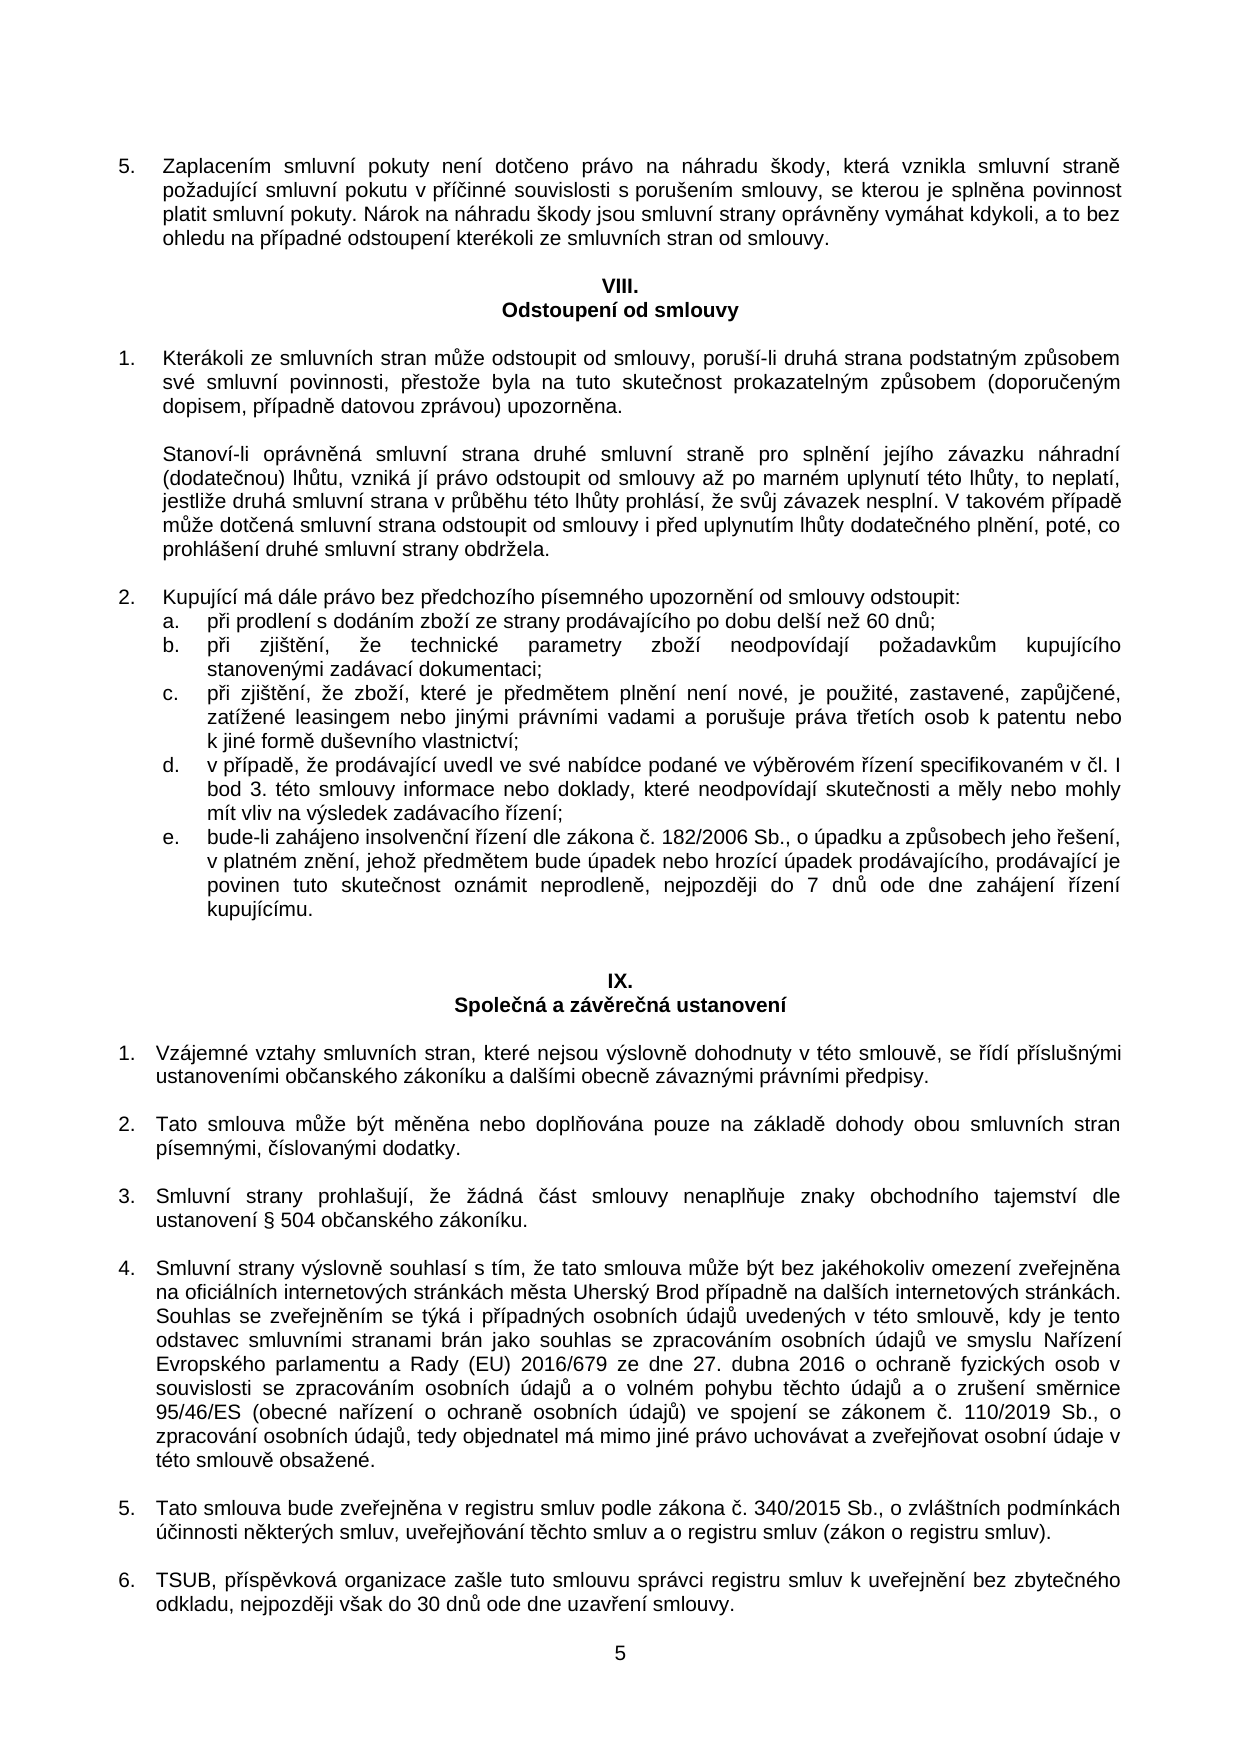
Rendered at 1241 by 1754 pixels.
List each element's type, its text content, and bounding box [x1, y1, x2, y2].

list Tato smlouva může být měněna nebo doplňována pouze na základě dohody obou smluvních stran písemnými, číslovanými dodatky. [118, 1112, 1122, 1160]
text Odstoupení od smlouvy [118, 298, 1122, 322]
list Kterákoli ze smluvních stran může odstoupit od smlouvy, poruší-li druhá strana podstatným způsobem své smluvní povinnosti, přestože byla na tuto skutečnost prokazatelným způsobem (doporučeným dopisem, případně datovou zprávou) upozorněna. [118, 346, 1122, 417]
text Stanoví-li oprávněná smluvní strana druhé smluvní straně pro splnění jejího závazku náhradní (dodatečnou) lhůtu, vzniká jí právo odstoupit od smlouvy až po marném uplynutí této lhůty, to neplatí, jestliže druhá smluvní strana v průběhu této lhůty prohlásí, že svůj závazek nesplní. V takovém případě může dotčená smluvní strana odstoupit od smlouvy i před uplynutím lhůty dodatečného plnění, poté, co prohlášení druhé smluvní strany obdržela. [162, 441, 1122, 561]
list při zjištění, že technické parametry zboží neodpovídají požadavkům kupujícího stanovenými zadávací dokumentaci; [162, 633, 1122, 681]
subtitle Smluvní strany výslovně souhlasí s tím, že tato smlouva může být bez jakéhokoliv omezení zveřejněna na oficiálních internetových stránkách města Uherský Brod případně na dalších internetových stránkách. Souhlas se zveřejněním se týká i případných osobních údajů uvedených v této smlouvě, kdy je tento odstavec smluvními stranami brán jako souhlas se zpracováním osobních údajů ve smyslu Nařízení Evropského parlamentu a Rady (EU) 2016/679 ze dne 27. dubna 2016 o ochraně fyzických osob v souvislosti se zpracováním osobních údajů a o volném pohybu těchto údajů a o zrušení směrnice 95/46/ES (obecné nařízení o ochraně osobních údajů) ve spojení se zákonem č. 110/2019 Sb., o zpracování osobních údajů, tedy objednatel má mimo jiné právo uchovávat a zveřejňovat osobní údaje v této smlouvě obsažené. [118, 1256, 1122, 1472]
list při zjištění, že zboží, které je předmětem plnění není nové, je použité, zastavené, zapůjčené, zatížené leasingem nebo jinými právními vadami a porušuje práva třetích osob k patentu nebo k jiné formě duševního vlastnictví; [162, 681, 1122, 753]
subtitle Smluvní strany prohlašují, že žádná část smlouvy nenaplňuje znaky obchodního tajemství dle ustanovení § 504 občanského zákoníku. [118, 1184, 1122, 1232]
list při prodlení s dodáním zboží ze strany prodávajícího po dobu delší než 60 dnů; [162, 609, 1122, 633]
subtitle Tato smlouva bude zveřejněna v registru smluv podle zákona č. 340/2015 Sb., o zvláštních podmínkách účinnosti některých smluv, uveřejňování těchto smluv a o registru smluv (zákon o registru smluv). [118, 1496, 1122, 1543]
subtitle TSUB, příspěvková organizace zašle tuto smlouvu správci registru smluv k uveřejnění bez zbytečného odkladu, nejpozději však do 30 dnů ode dne uzavření smlouvy. [118, 1567, 1122, 1615]
list Kupující má dále právo bez předchozího písemného upozornění od smlouvy odstoupit: [118, 585, 1122, 609]
list Vzájemné vztahy smluvních stran, které nejsou výslovně dohodnuty v této smlouvě, se řídí příslušnými ustanoveními občanského zákoníku a dalšími obecně závaznými právními předpisy. [118, 1040, 1122, 1088]
text Společná a závěrečná ustanovení [118, 992, 1122, 1016]
text IX. [118, 968, 1122, 992]
list bude-li zahájeno insolvenční řízení dle zákona č. 182/2006 Sb., o úpadku a způsobech jeho řešení, v platném znění, jehož předmětem bude úpadek nebo hrozící úpadek prodávajícího, prodávající je povinen tuto skutečnost oznámit neprodleně, nejpozději do 7 dnů ode dne zahájení řízení kupujícímu. [162, 825, 1122, 921]
list Zaplacením smluvní pokuty není dotčeno právo na náhradu škody, která vznikla smluvní straně požadující smluvní pokutu v příčinné souvislosti s porušením smlouvy, se kterou je splněna povinnost platit smluvní pokuty. Nárok na náhradu škody jsou smluvní strany oprávněny vymáhat kdykoli, a to bez ohledu na případné odstoupení kterékoli ze smluvních stran od smlouvy. [118, 154, 1122, 250]
list v případě, že prodávající uvedl ve své nabídce podané ve výběrovém řízení specifikovaném v čl. I bod 3. této smlouvy informace nebo doklady, které neodpovídají skutečnosti a měly nebo mohly mít vliv na výsledek zadávacího řízení; [162, 753, 1122, 825]
text VIII. [118, 274, 1122, 298]
